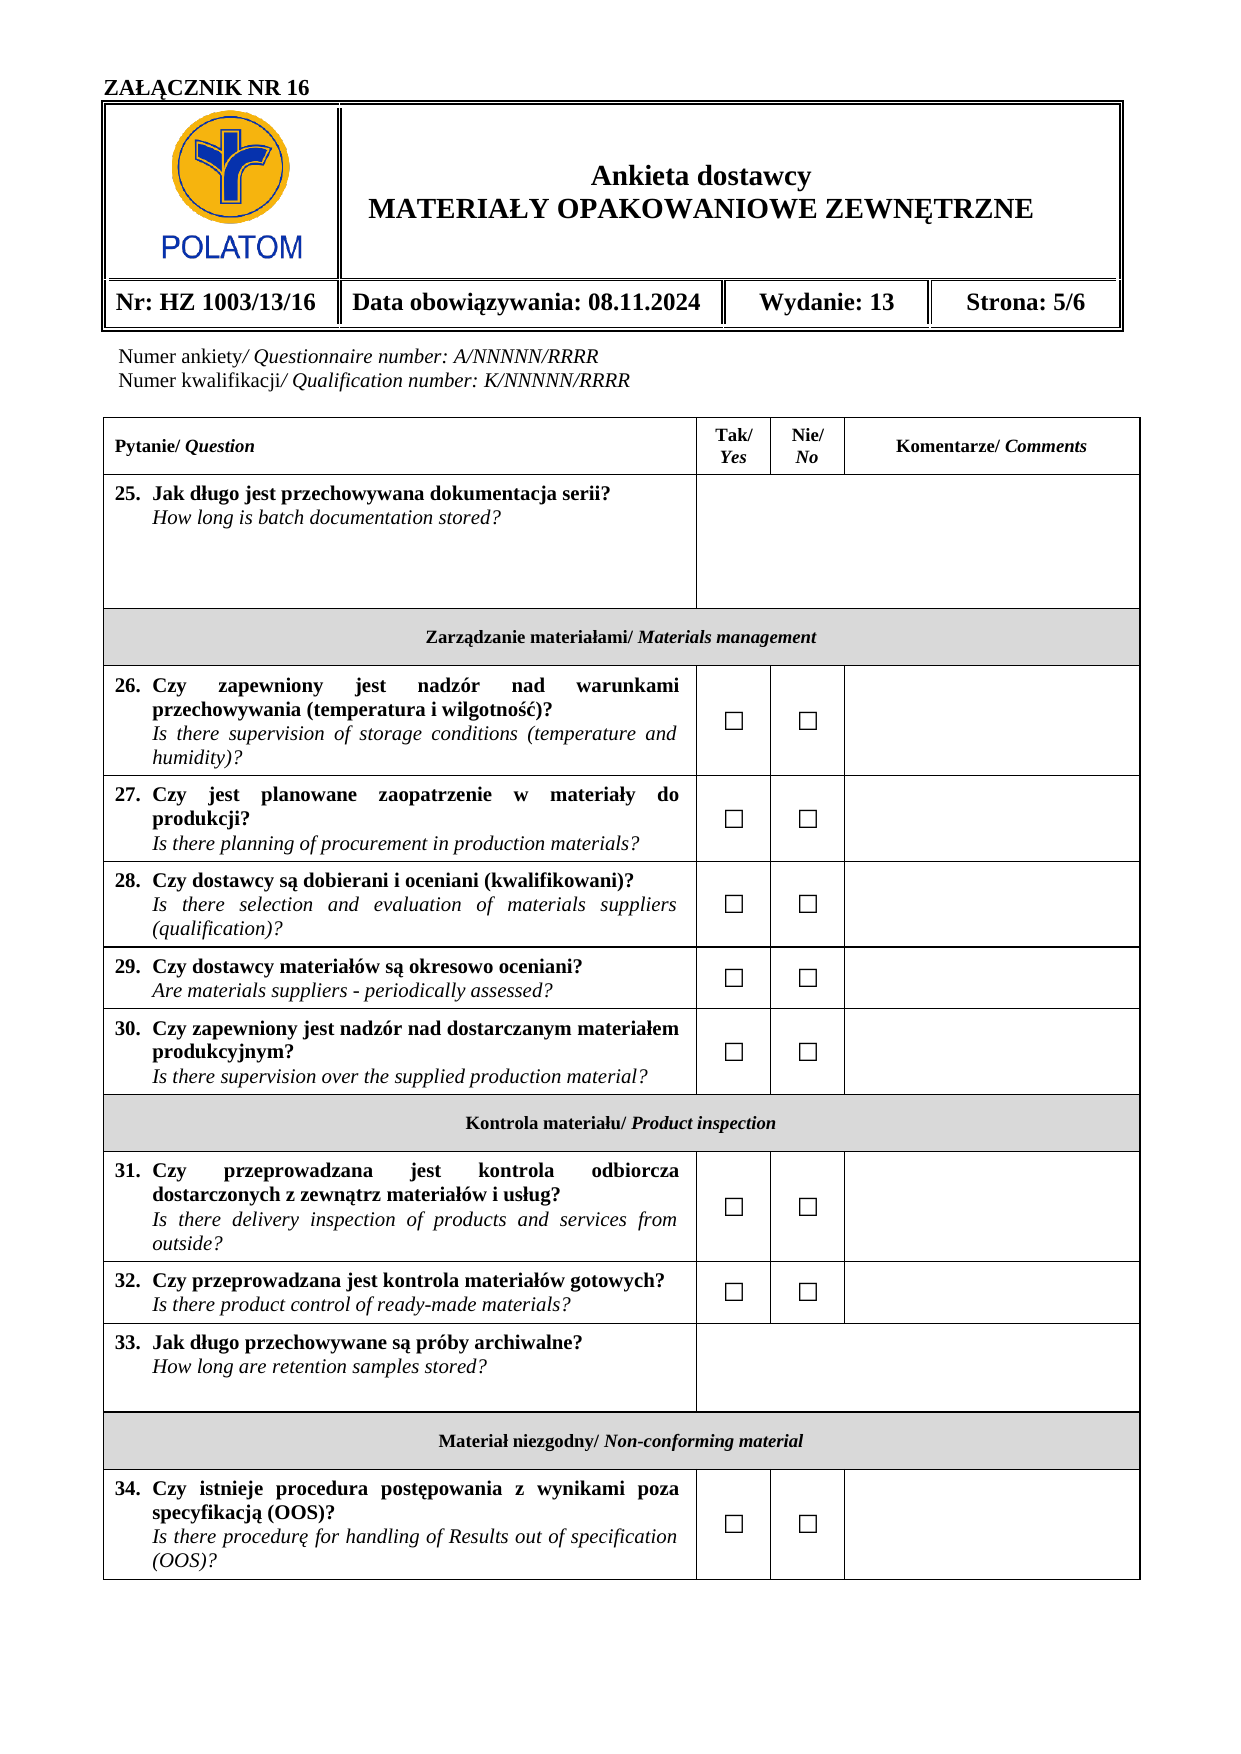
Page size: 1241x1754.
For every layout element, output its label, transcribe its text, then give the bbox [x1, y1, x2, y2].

table_cell [771, 1152, 844, 1261]
table_cell [697, 666, 770, 775]
table_cell [771, 666, 844, 775]
table_cell [697, 1470, 770, 1578]
table_header Nie/ No [771, 418, 844, 474]
table_cell [697, 776, 770, 861]
table_cell [845, 1470, 1139, 1578]
table_header Komentarze/ Comments [845, 418, 1139, 474]
table_cell [697, 1152, 770, 1261]
table_cell [697, 862, 770, 946]
table_cell [697, 475, 1139, 608]
table_cell [697, 948, 770, 1008]
table_cell Czy dostawcy materiałów są okresowo oceniani? Are materials suppliers - periodically assessed? [104, 948, 696, 1008]
table_header Tak/ Yes [697, 418, 770, 474]
table_cell Jak długo przechowywane są próby archiwalne? How long are retention samples stored? [104, 1324, 696, 1411]
table_cell [845, 666, 1139, 775]
table_cell Zarządzanie materiałami/ Materials management [104, 609, 1139, 665]
table_cell [697, 1324, 1139, 1411]
table_cell [845, 1262, 1139, 1322]
table_cell [697, 1262, 770, 1322]
table_cell [845, 1152, 1139, 1261]
table_cell [771, 776, 844, 861]
table_cell [771, 1262, 844, 1322]
picture [134, 110, 321, 267]
table_cell Kontrola materiału/ Product inspection [104, 1095, 1139, 1151]
table_cell [771, 1470, 844, 1578]
table_cell [771, 862, 844, 946]
table_cell Czy przeprowadzana jest kontrola materiałów gotowych? Is there product control of ready-made materials? [104, 1262, 696, 1322]
table_cell [845, 1009, 1139, 1094]
table_cell [845, 948, 1139, 1008]
table_cell [845, 776, 1139, 861]
table_cell Materiał niezgodny/ Non-conforming material [104, 1413, 1139, 1469]
table_cell Czy jest planowane zaopatrzenie w materiały do produkcji? Is there planning of procurement in production materials? [104, 776, 696, 861]
table_cell Czy istnieje procedura postępowania z wynikami poza specyfikacją (OOS)? Is there procedurę for handling of Results out of specification (OOS)? [104, 1470, 696, 1578]
table_cell [697, 1009, 770, 1094]
table_cell Czy zapewniony jest nadzór nad warunkami przechowywania (temperatura i wilgotność)? Is there supervision of storage conditions (temperature and humidity)? [104, 666, 696, 775]
table_cell [771, 948, 844, 1008]
table_cell Czy zapewniony jest nadzór nad dostarczanym materiałem produkcyjnym? Is there supervision over the supplied production material? [104, 1009, 696, 1094]
table_cell Czy przeprowadzana jest kontrola odbiorcza dostarczonych z zewnątrz materiałów i usług? Is there delivery inspection of products and services from outside? [104, 1152, 696, 1261]
table_header Pytanie/ Question [104, 418, 696, 474]
table_cell Jak długo jest przechowywana dokumentacja serii? How long is batch documentation stored? [104, 475, 696, 608]
table_cell Czy dostawcy są dobierani i oceniani (kwalifikowani)? Is there selection and evaluation of materials suppliers (qualification)? [104, 862, 696, 946]
table_cell [845, 862, 1139, 946]
table_cell [771, 1009, 844, 1094]
